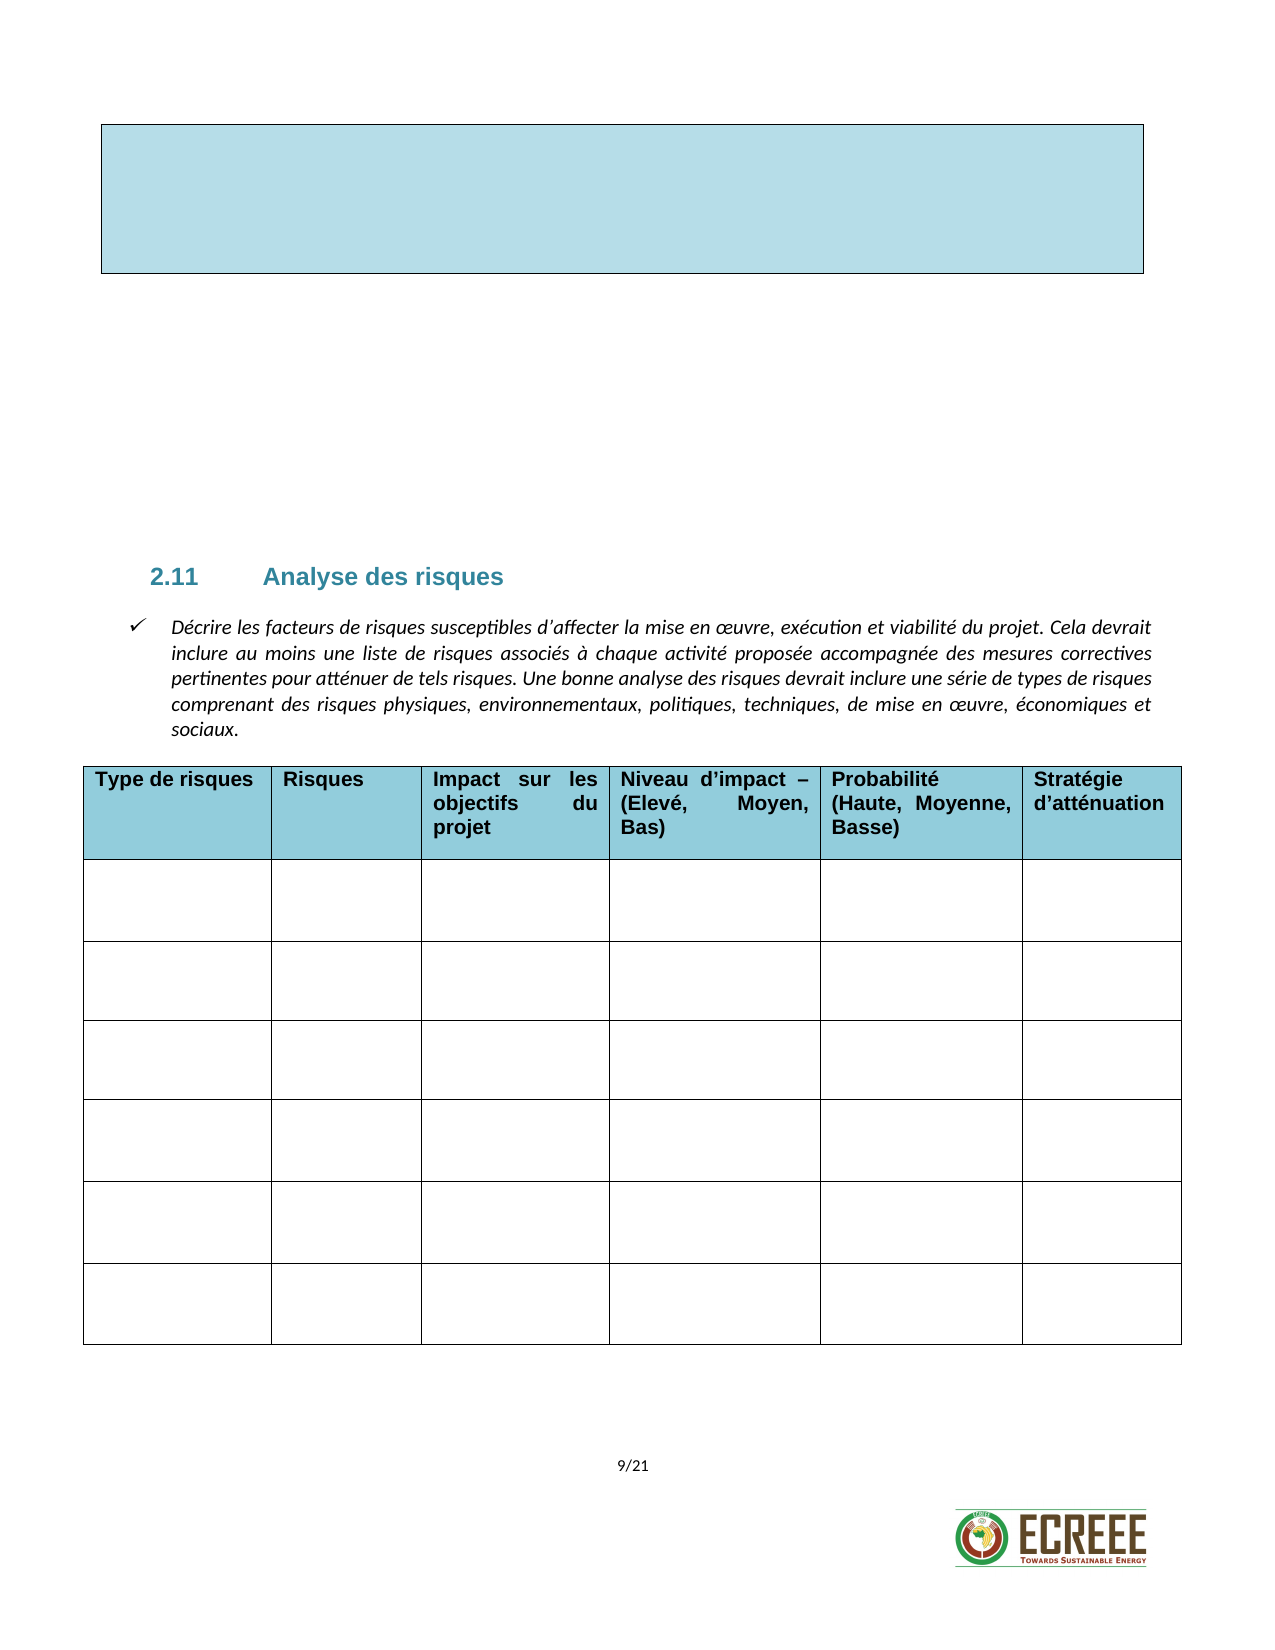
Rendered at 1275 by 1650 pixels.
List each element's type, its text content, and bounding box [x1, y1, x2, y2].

table_cell [422, 860, 609, 941]
table_header Niveau d’impact –(Elevé, Moyen, Bas) [610, 767, 820, 859]
table_cell [422, 1021, 609, 1099]
table_cell [422, 1264, 609, 1344]
table_cell [84, 1264, 271, 1344]
table_cell [84, 1021, 271, 1099]
table_cell [821, 1264, 1022, 1344]
table_cell [422, 942, 609, 1020]
table_cell [1023, 1182, 1181, 1262]
table_header Probabilité (Haute, Moyenne, Basse) [821, 767, 1022, 859]
table_cell [84, 860, 271, 941]
list Analyse des risques [150, 562, 1153, 591]
table_cell [610, 942, 820, 1020]
table_cell [272, 1264, 421, 1344]
table_cell [1023, 1264, 1181, 1344]
table_cell [610, 1182, 820, 1262]
table_cell [84, 942, 271, 1020]
table_header Risques [272, 767, 421, 859]
table_header Impact sur les objectifs du projet [422, 767, 609, 859]
table_cell [422, 1100, 609, 1181]
table_cell [821, 942, 1022, 1020]
table_cell [1023, 942, 1181, 1020]
table_cell [84, 1100, 271, 1181]
table_cell [610, 1264, 820, 1344]
table_cell [821, 1021, 1022, 1099]
list Décrire les facteurs de risques susceptibles d’affecter la mise en œuvre, exécution et viabilité du projet. Cela devrait inclure au moins une liste de risques associés à chaque activité proposée accompagnée des mesures correctives pertinentes pour atténuer de tels risques. Une bonne analyse des risques devrait inclure une série de types de risques comprenant des risques physiques, environnementaux, politiques, techniques, de mise en œuvre, économiques et sociaux. [126, 614, 1153, 742]
table_cell [422, 1182, 609, 1262]
table_cell [272, 1100, 421, 1181]
table_cell [610, 1021, 820, 1099]
table_cell [272, 1182, 421, 1262]
table_header Type de risques [84, 767, 271, 859]
table_header [102, 125, 1143, 273]
table_cell [84, 1182, 271, 1262]
table_cell [272, 860, 421, 941]
table_cell [821, 860, 1022, 941]
table_cell [610, 1100, 820, 1181]
table_cell [272, 942, 421, 1020]
table_cell [1023, 860, 1181, 941]
picture [948, 1499, 1154, 1577]
table_header Stratégie d’atténuation [1023, 767, 1181, 859]
table_cell [821, 1182, 1022, 1262]
table_cell [610, 860, 820, 941]
table_cell [272, 1021, 421, 1099]
table_cell [1023, 1100, 1181, 1181]
table_cell [1023, 1021, 1181, 1099]
table_cell [821, 1100, 1022, 1181]
